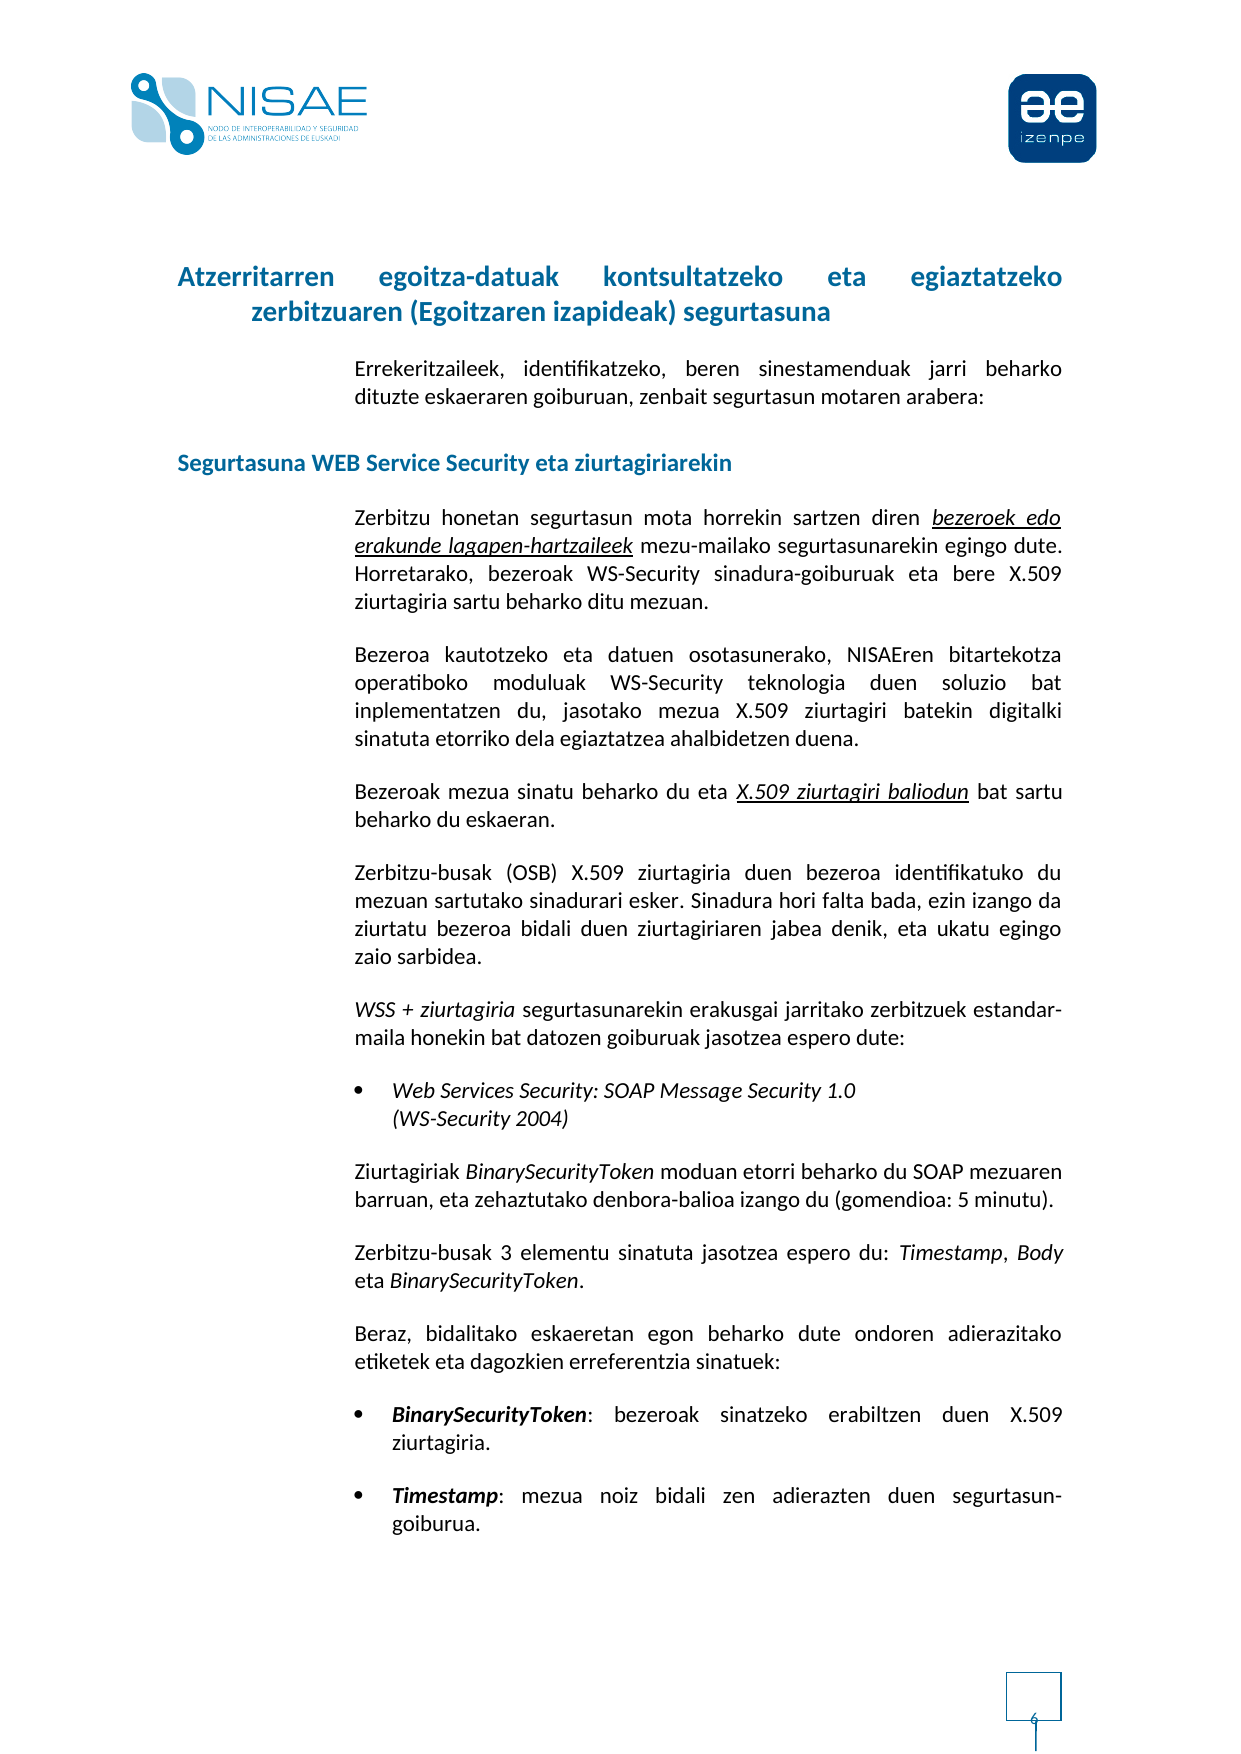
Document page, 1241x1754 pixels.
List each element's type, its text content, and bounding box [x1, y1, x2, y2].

text Zerbitzu-busak (OSB) X.509 ziurtagiria duen bezeroa identifikatuko du mezuan sartutako sinadurari esker. Sinadura hori falta bada, ezin izango da ziurtatu bezeroa bidali duen ziurtagiriaren jabea denik, eta ukatu egingo zaio sarbidea. [354, 858, 1063, 970]
picture [139, 81, 148, 90]
picture [181, 131, 193, 143]
list Timestamp: mezua noiz bidali zen adierazten duen segurtasun-goiburua. [354, 1482, 1063, 1538]
text Zerbitzu honetan segurtasun mota horrekin sartzen diren bezeroek edo erakunde lagapen-hartzaileek mezu-mailako segurtasunarekin egingo dute. Horretarako, bezeroak WS-Security sinadura-goiburuak eta bere X.509 ziurtagiria sartu beharko ditu mezuan. [354, 503, 1063, 615]
picture [118, 73, 180, 155]
text Bezeroak mezua sinatu beharko du eta X.509 ziurtagiri baliodun bat sartu beharko du eskaeran. [354, 777, 1063, 833]
picture [1007, 74, 1097, 163]
text Bezeroa kautotzeko eta datuen osotasunerako, NISAEren bitartekotza operatiboko moduluak WS-Security teknologia duen soluzio bat inplementatzen du, jasotako mezua X.509 ziurtagiri batekin digitalki sinatuta etorriko dela egiaztatzea ahalbidetzen duena. [354, 640, 1063, 752]
picture [149, 73, 386, 155]
list Web Services Security: SOAP Message Security 1.0 [354, 1076, 1063, 1104]
text Zerbitzu-busak 3 elementu sinatuta jasotzea espero du: Timestamp, Body eta BinarySecurityToken. [354, 1238, 1063, 1294]
text WSS + ziurtagiria segurtasunarekin erakusgai jarritako zerbitzuek estandar-maila honekin bat datozen goiburuak jasotzea espero dute: [354, 995, 1063, 1051]
text Segurtasuna WEB Service Security eta ziurtagiriarekin [177, 447, 1063, 478]
text Beraz, bidalitako eskaeretan egon beharko dute ondoren adierazitako etiketek eta dagozkien erreferentzia sinatuek: [354, 1319, 1063, 1376]
text (WS-Security 2004) [354, 1104, 1063, 1132]
text Errekeritzaileek, identifikatzeko, beren sinestamenduak jarri beharko dituzte eskaeraren goiburuan, zenbait segurtasun motaren arabera: [354, 354, 1063, 410]
text Ziurtagiriak BinarySecurityToken moduan etorri beharko du SOAP mezuaren barruan, eta zehaztutako denbora-balioa izango du (gomendioa: 5 minutu). [354, 1157, 1063, 1213]
list BinarySecurityToken: bezeroak sinatzeko erabiltzen duen X.509 ziurtagiria. [354, 1401, 1063, 1457]
text Atzerritarren egoitza-datuak kontsultatzeko eta egiaztatzeko zerbitzuaren (Egoitzaren izapideak) segurtasuna [177, 258, 1063, 329]
